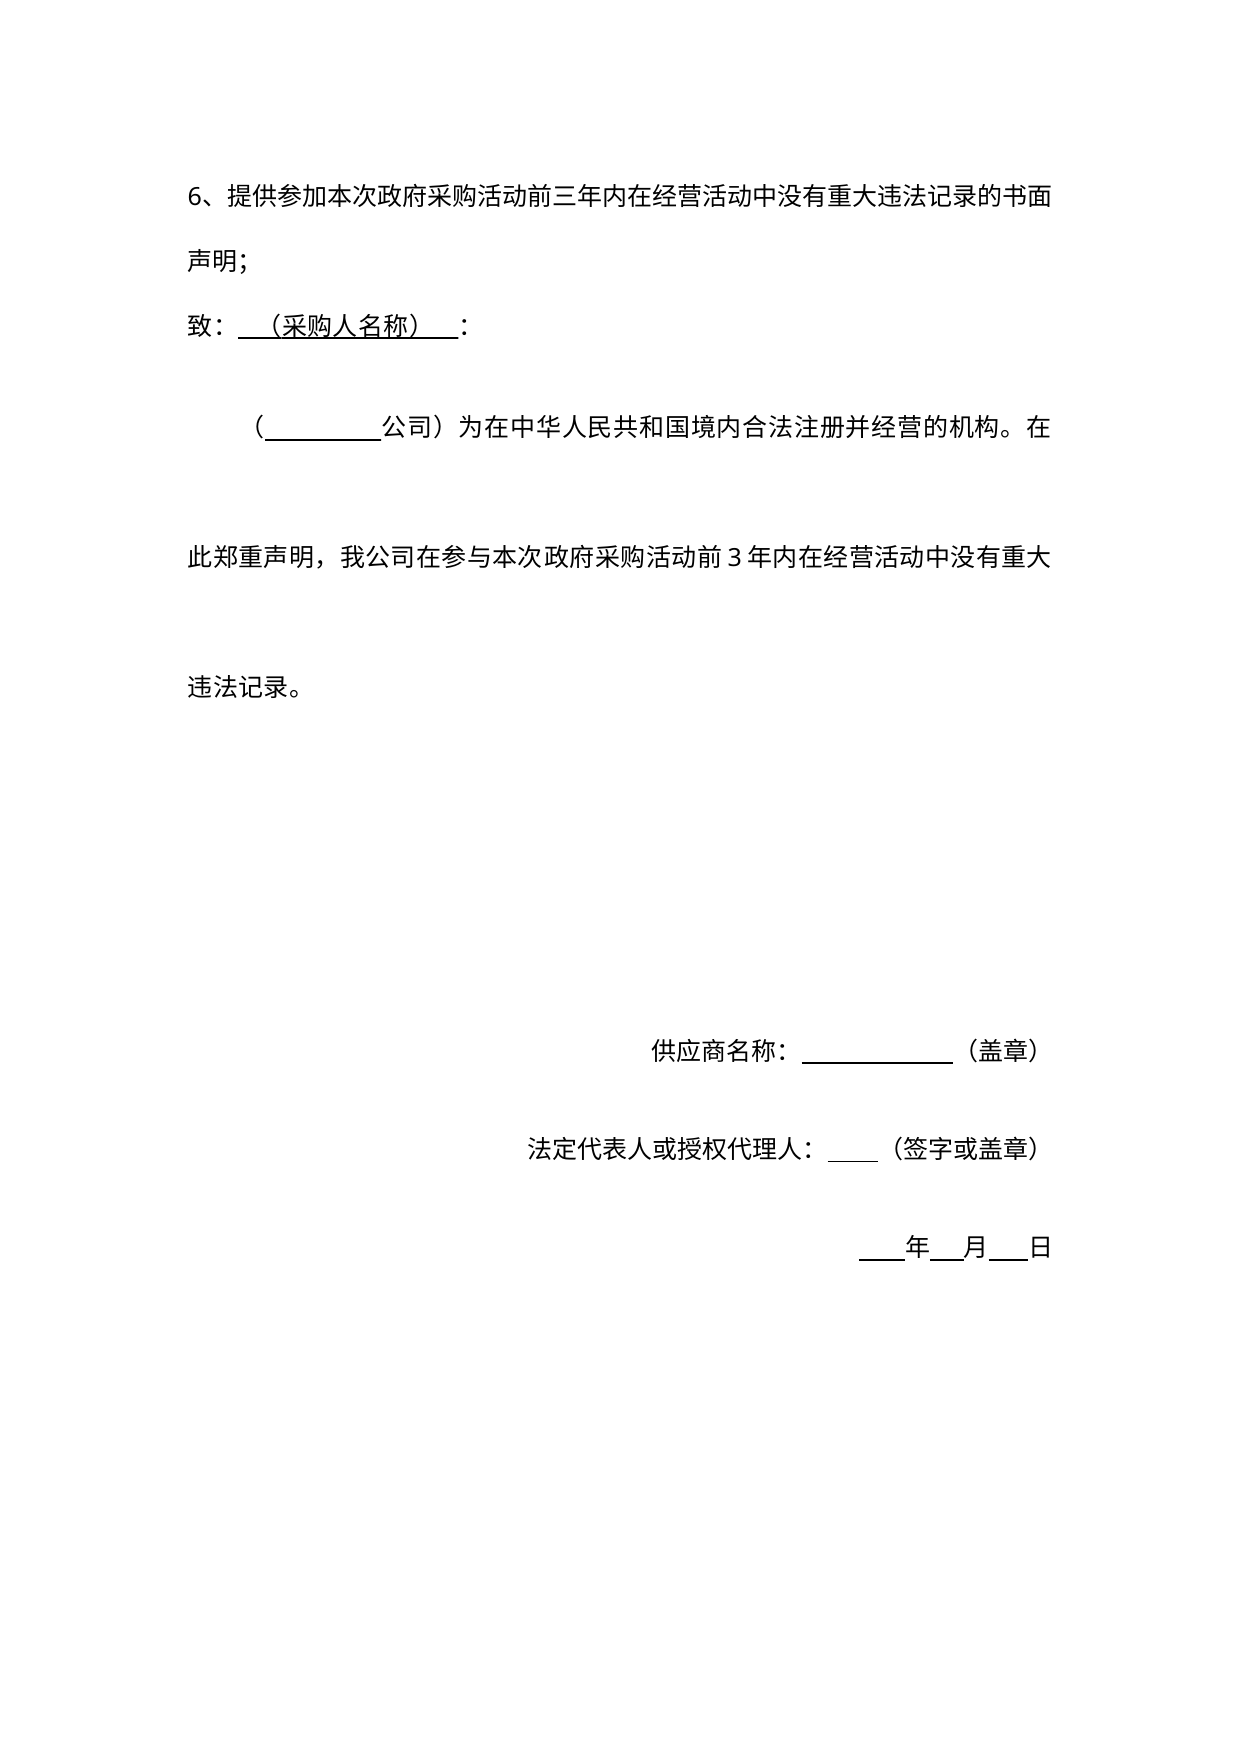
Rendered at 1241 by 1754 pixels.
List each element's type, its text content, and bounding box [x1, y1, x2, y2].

text （ 公司）为在中华人民共和国境内合法注册并经营的机构。在此郑重声明，我公司在参与本次政府采购活动前3年内在经营活动中没有重大违法记录。 [187, 393, 1053, 718]
text 法定代表人或授权代理人： （签字或盖章） [187, 1115, 1053, 1180]
text 致： （采购人名称） ： [187, 292, 1053, 357]
text 供应商名称： （盖章） [187, 1017, 1053, 1082]
text 6、提供参加本次政府采购活动前三年内在经营活动中没有重大违法记录的书面声明； [187, 162, 1053, 292]
text 年 月 日 [187, 1213, 1053, 1278]
